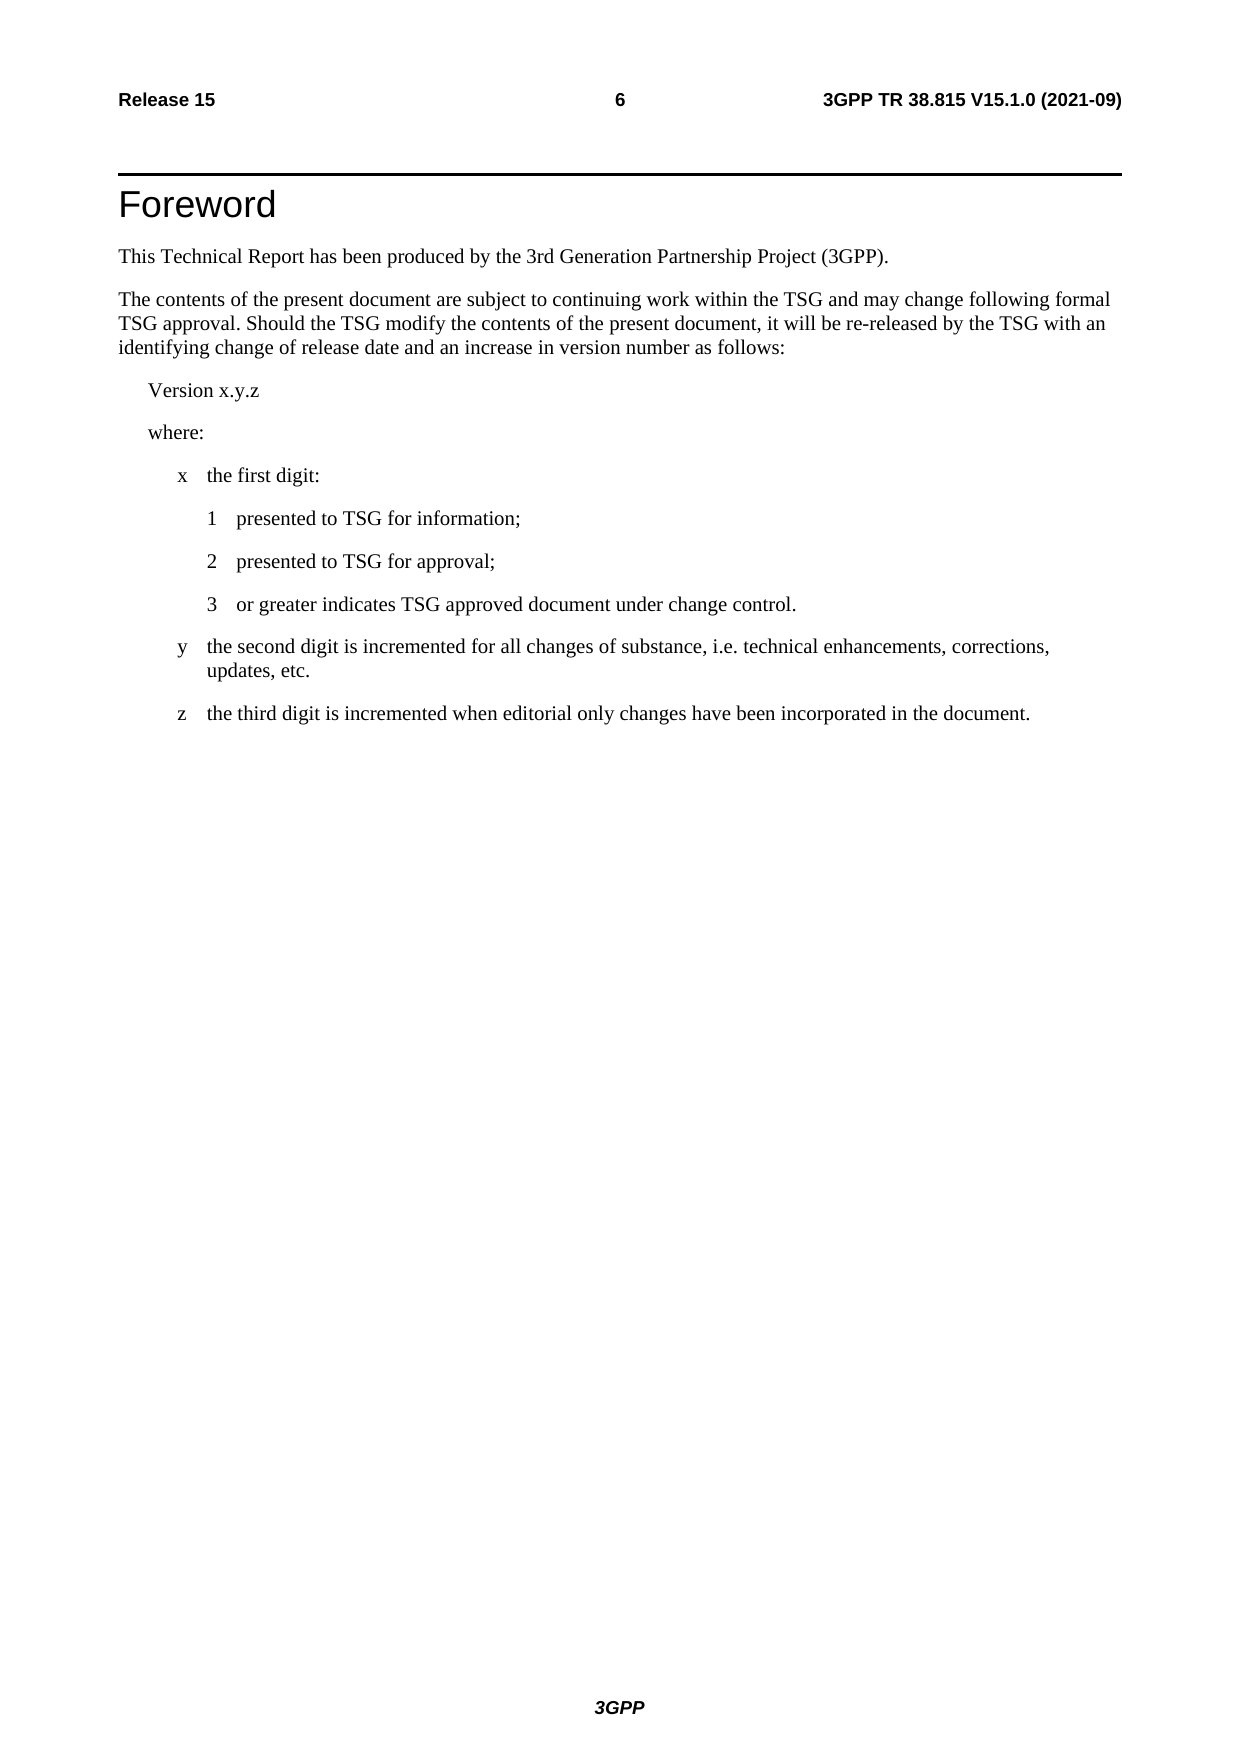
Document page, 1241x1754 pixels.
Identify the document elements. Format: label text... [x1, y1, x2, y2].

text 1 presented to TSG for information; [207, 506, 1122, 530]
text The contents of the present document are subject to continuing work within the TSG and may change following formal TSG approval. Should the TSG modify the contents of the present document, it will be re-released by the TSG with an identifying change of release date and an increase in version number as follows: [118, 287, 1122, 359]
text Version x.y.z [148, 377, 1122, 402]
text x the first digit: [177, 463, 1122, 487]
text 3 or greater indicates TSG approved document under change control. [207, 592, 1122, 616]
text y the second digit is incremented for all changes of substance, i.e. technical enhancements, corrections, updates, etc. [177, 634, 1122, 682]
text This Technical Report has been produced by the 3rd Generation Partnership Project (3GPP). [118, 244, 1122, 268]
text where: [148, 420, 1122, 444]
subtitle Foreword [118, 176, 1122, 225]
text 2 presented to TSG for approval; [207, 549, 1122, 573]
text z the third digit is incremented when editorial only changes have been incorporated in the document. [177, 701, 1122, 725]
